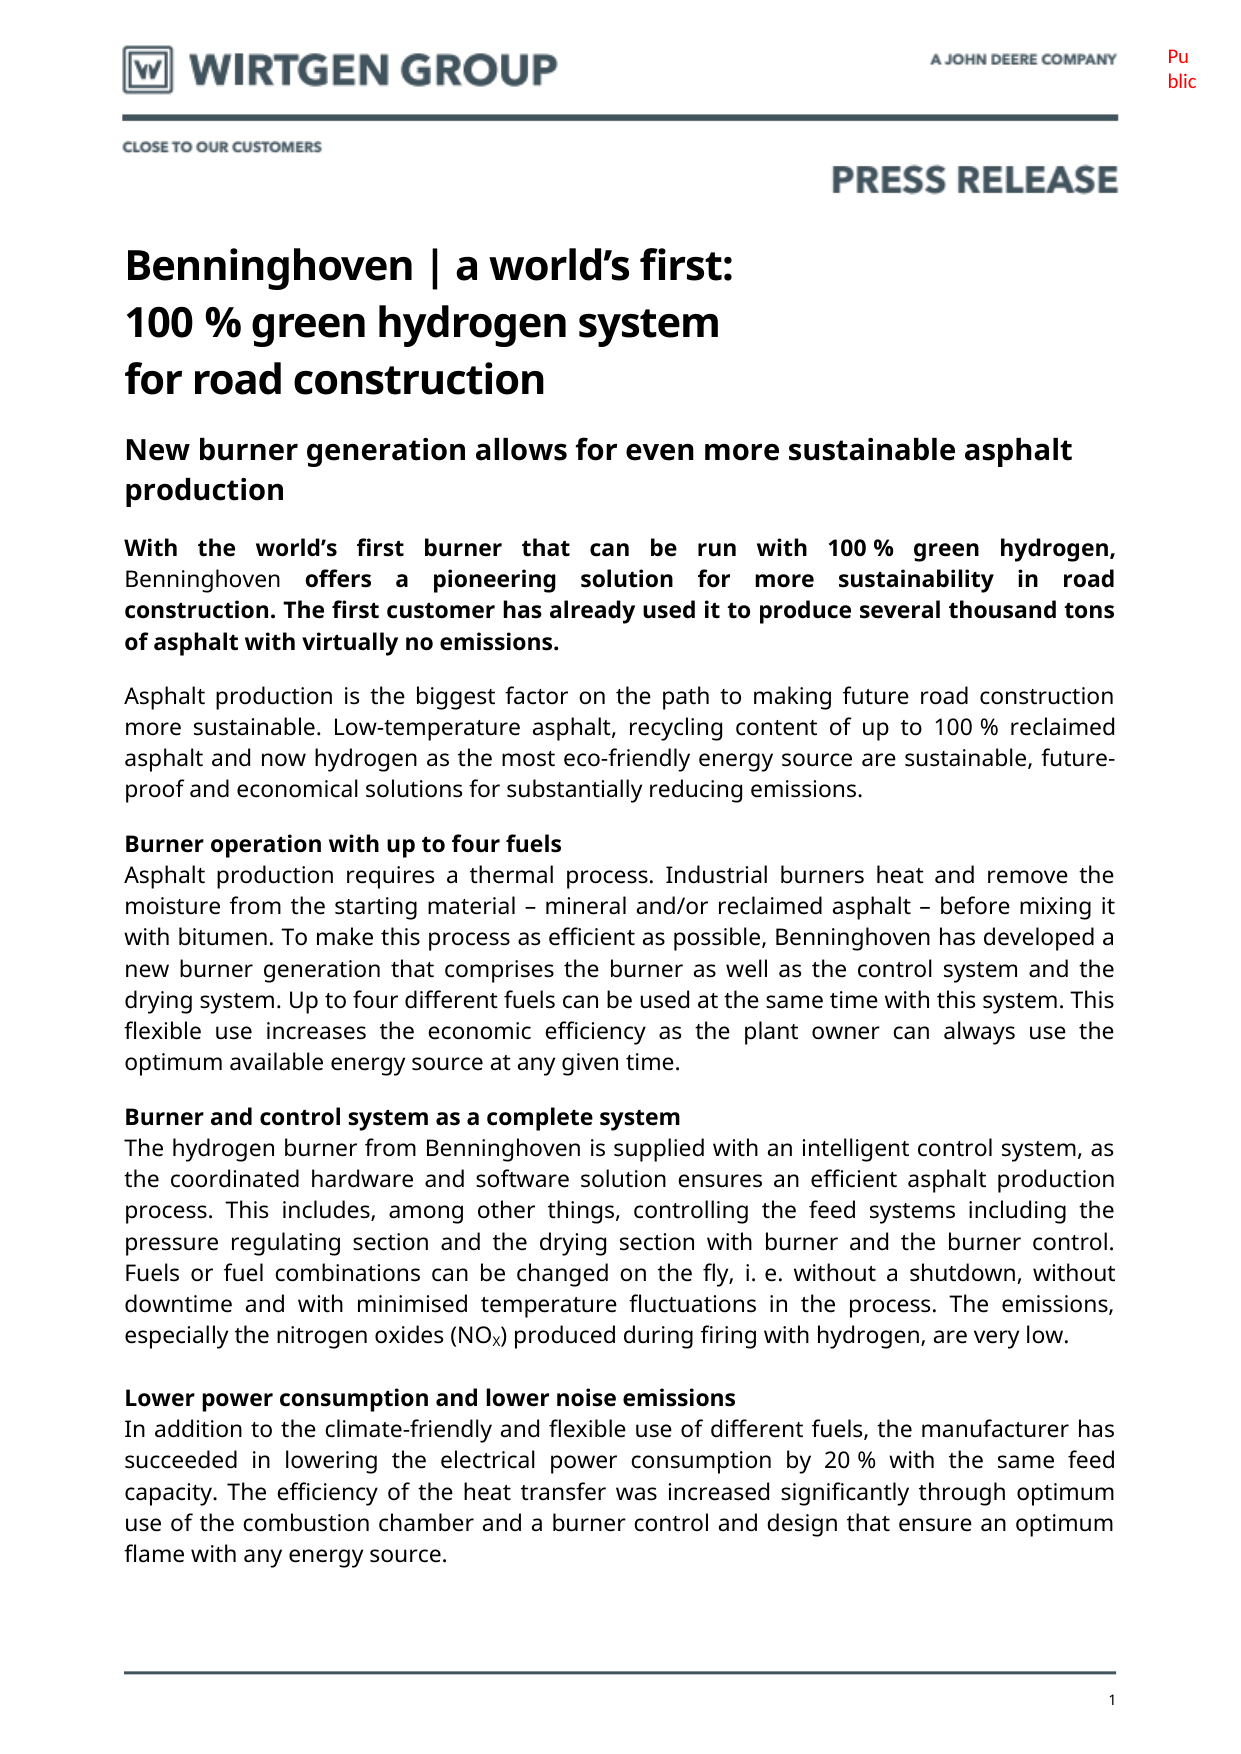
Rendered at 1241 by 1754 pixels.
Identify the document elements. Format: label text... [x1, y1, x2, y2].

text Burner operation with up to four fuels [124, 828, 1116, 859]
text Lower power consumption and lower noise emissions [124, 1382, 1116, 1413]
text The hydrogen burner from Benninghoven is supplied with an intelligent control system, as the coordinated hardware and software solution ensures an efficient asphalt production process. This includes, among other things, controlling the feed systems including the pressure regulating section and the drying section with burner and the burner control. Fuels or fuel combinations can be changed on the fly, i. e. without a shutdown, without downtime and with minimised temperature fluctuations in the process. The emissions, especially the nitrogen oxides (NOX) produced during firing with hydrogen, are very low. [124, 1132, 1116, 1351]
text New burner generation allows for even more sustainable asphalt production [124, 429, 1116, 509]
text In addition to the climate-friendly and flexible use of different fuels, the manufacturer has succeeded in lowering the electrical power consumption by 20 % with the same feed capacity. The efficiency of the heat transfer was increased significantly through optimum use of the combustion chamber and a burner control and design that ensure an optimum flame with any energy source. [124, 1413, 1116, 1569]
text With the world’s first burner that can be run with 100 % green hydrogen, Benninghoven offers a pioneering solution for more sustainability in road construction. The first customer has already used it to produce several thousand tons of asphalt with virtually no emissions. [124, 532, 1116, 657]
text Burner and control system as a complete system [124, 1101, 1116, 1132]
text Asphalt production is the biggest factor on the path to making future road construction more sustainable. Low-temperature asphalt, recycling content of up to 100 % reclaimed asphalt and now hydrogen as the most eco-friendly energy source are sustainable, future-proof and economical solutions for substantially reducing emissions. [124, 680, 1116, 805]
text Benninghoven | a world’s first: 100 % green hydrogen system for road construction [124, 236, 1116, 407]
text Asphalt production requires a thermal process. Industrial burners heat and remove the moisture from the starting material – mineral and/or reclaimed asphalt – before mixing it with bitumen. To make this process as efficient as possible, Benninghoven has developed a new burner generation that comprises the burner as well as the control system and the drying system. Up to four different fuels can be used at the same time with this system. This flexible use increases the economic efficiency as the plant owner can always use the optimum available energy source at any given time. [124, 859, 1116, 1078]
